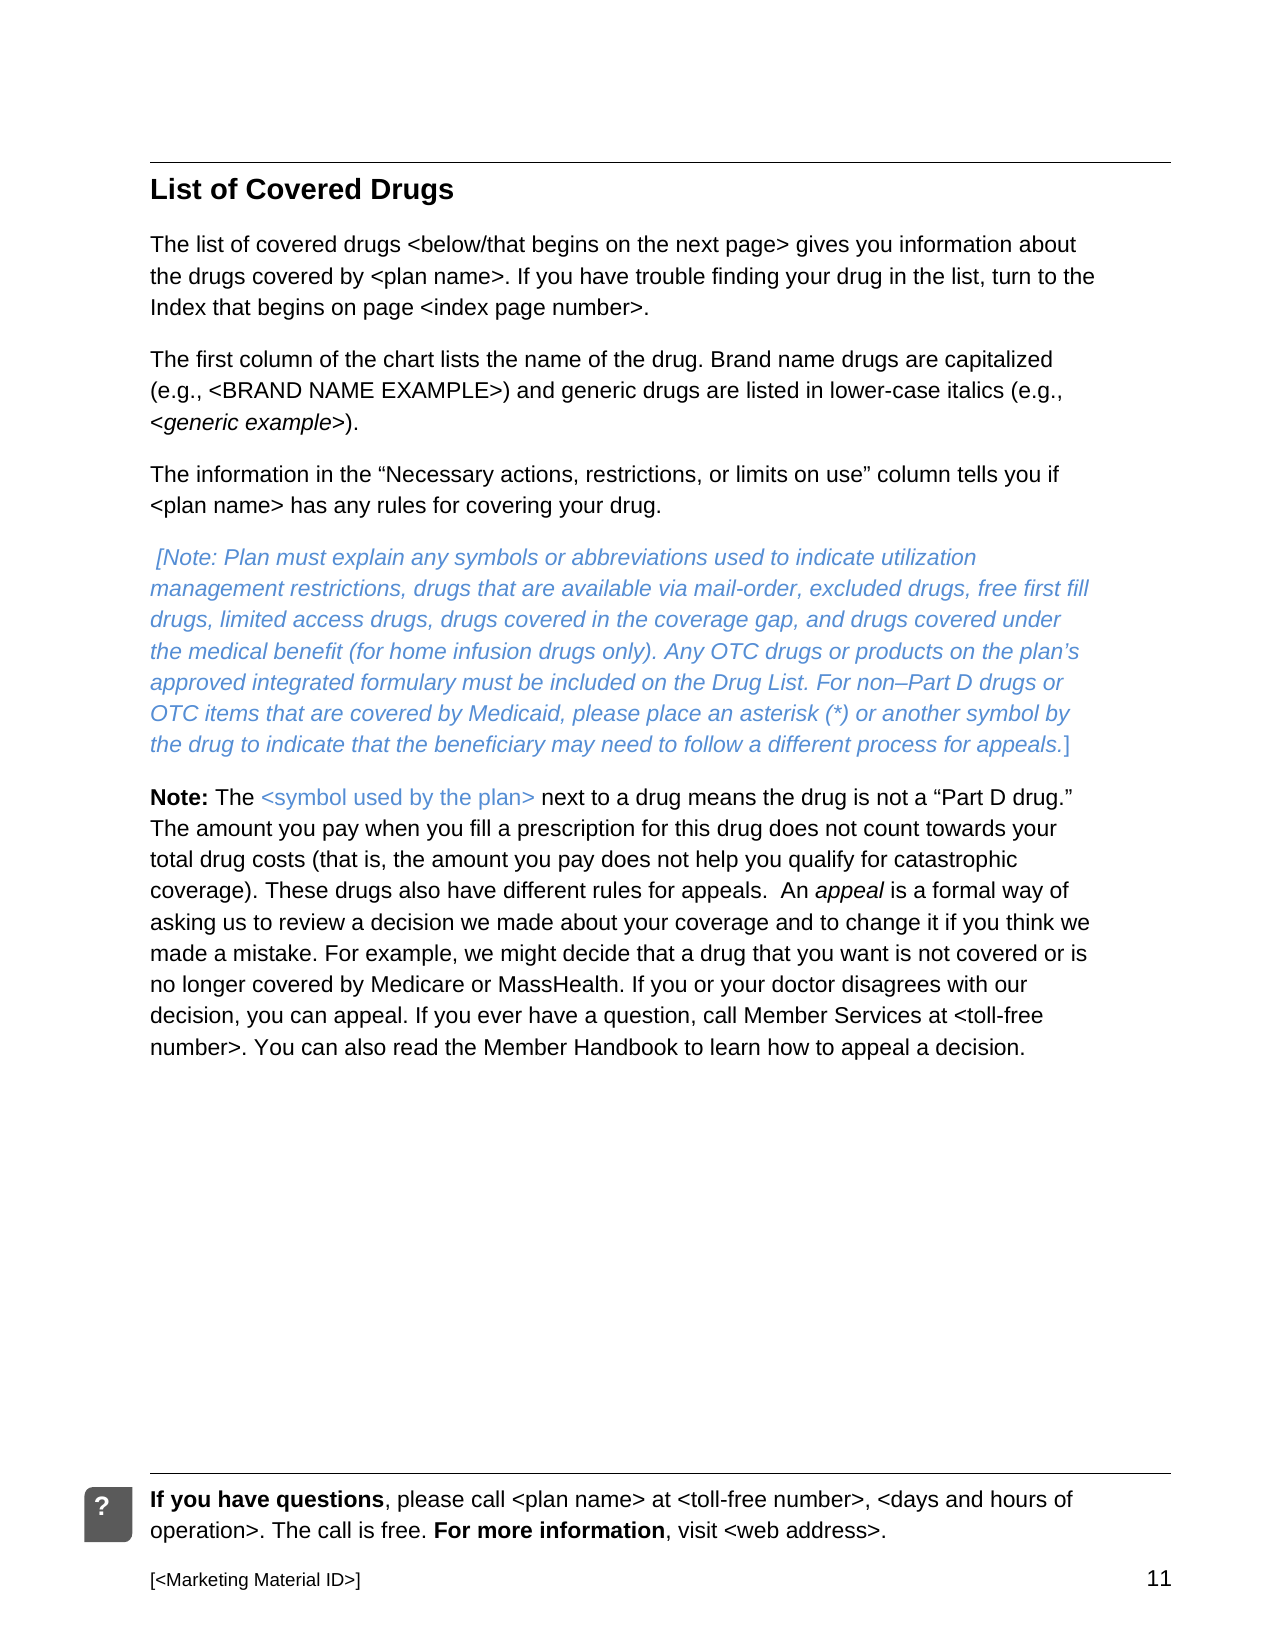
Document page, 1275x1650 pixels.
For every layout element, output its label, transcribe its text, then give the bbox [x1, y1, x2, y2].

text Note: The <symbol used by the plan> next to a drug means the drug is not a “Part D drug.” The amount you pay when you fill a prescription for this drug does not count towards your total drug costs (that is, the amount you pay does not help you qualify for catastrophic coverage). These drugs also have different rules for appeals. An appeal is a formal way of asking us to review a decision we made about your coverage and to change it if you think we made a mistake. For example, we might decide that a drug that you want is not covered or is no longer covered by Medicare or MassHealth. If you or your doctor disagrees with our decision, you can appeal. If you ever have a question, call Member Services at <toll-free number>. You can also read the Member Handbook to learn how to appeal a decision. [150, 780, 1096, 1061]
text The first column of the chart lists the name of the drug. Brand name drugs are capitalized (e.g., <BRAND NAME EXAMPLE>) and generic drugs are listed in lower-case italics (e.g., <generic example>). [150, 342, 1096, 436]
text The information in the “Necessary actions, restrictions, or limits on use” column tells you if <plan name> has any rules for covering your drug. [150, 457, 1096, 519]
text [Note: Plan must explain any symbols or abbreviations used to indicate utilization management restrictions, drugs that are available via mail-order, excluded drugs, free first fill drugs, limited access drugs, drugs covered in the coverage gap, and drugs covered under the medical benefit (for home infusion drugs only). Any OTC drugs or products on the plan’s approved integrated formulary must be included on the Drug List. For non–Part D drugs or OTC items that are covered by Medicaid, please place an asterisk (*) or another symbol by the drug to indicate that the beneficiary may need to follow a different process for appeals.] [150, 540, 1096, 759]
subtitle List of Covered Drugs [150, 163, 1171, 207]
text The list of covered drugs <below/that begins on the next page> gives you information about the drugs covered by <plan name>. If you have trouble finding your drug in the list, turn to the Index that begins on page <index page number>. [150, 228, 1096, 322]
